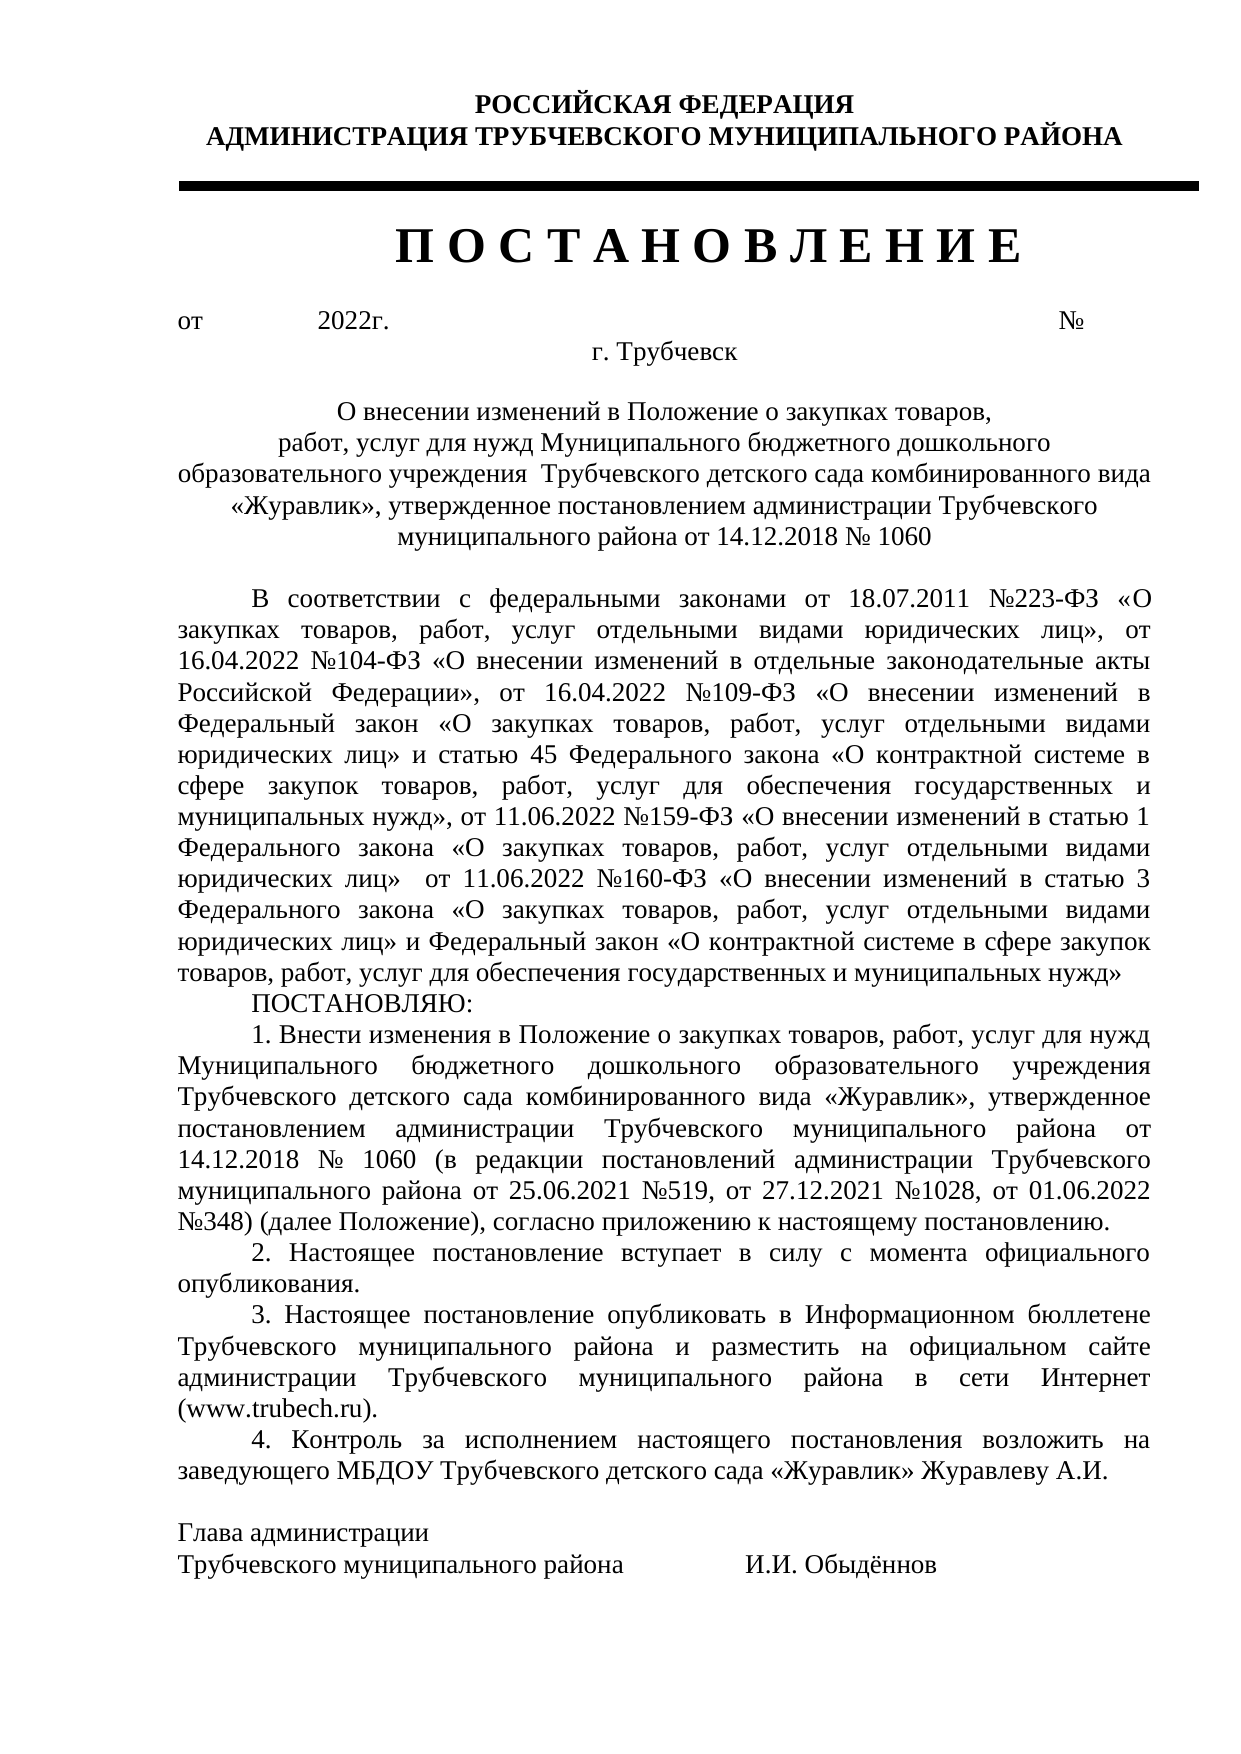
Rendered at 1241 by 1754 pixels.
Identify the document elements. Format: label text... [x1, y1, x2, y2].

text Глава администрации [177, 1517, 1152, 1548]
text П О С Т А Н О В Л Е Н И Е [177, 216, 1152, 273]
subtitle РОССИЙСКАЯ ФЕДЕРАЦИЯ [177, 89, 1152, 120]
text 2. Настоящее постановление вступает в силу с момента официального опубликования. [177, 1236, 1152, 1298]
text 1. Внести изменения в Положение о закупках товаров, работ, услуг для нужд Муниципального бюджетного дошкольного образовательного учреждения Трубчевского детского сада комбинированного вида «Журавлик», утвержденное постановлением администрации Трубчевского муниципального района от 14.12.2018 № 1060 (в редакции постановлений администрации Трубчевского муниципального района от 25.06.2021 №519, от 27.12.2021 №1028, от 01.06.2022 №348) (далее Положение), согласно приложению к настоящему постановлению. [177, 1018, 1152, 1236]
text О внесении изменений в Положение о закупках товаров, [177, 395, 1152, 426]
text работ, услуг для нужд Муниципального бюджетного дошкольного образовательного учреждения Трубчевского детского сада комбинированного вида «Журавлик», утвержденное постановлением администрации Трубчевского муниципального района от 14.12.2018 № 1060 [177, 426, 1152, 551]
text 4. Контроль за исполнением настоящего постановления возложить на заведующего МБДОУ Трубчевского детского сада «Журавлик» Журавлеву А.И. [177, 1423, 1152, 1485]
text г. Трубчевск [177, 335, 1152, 367]
text ПОСТАНОВЛЯЮ: [177, 987, 1152, 1018]
text Трубчевского муниципального района И.И. Обыдённов [177, 1548, 1152, 1579]
text АДМИНИСТРАЦИЯ ТРУБЧЕВСКОГО МУНИЦИПАЛЬНОГО РАЙОНА [177, 120, 1152, 151]
text 3. Настоящее постановление опубликовать в Информационном бюллетене Трубчевского муниципального района и разместить на официальном сайте администрации Трубчевского муниципального района в сети Интернет (www.trubech.ru). [177, 1298, 1152, 1423]
text от 2022г. № [177, 304, 1152, 335]
text В соответствии с федеральными законами от 18.07.2011 №223-ФЗ «О закупках товаров, работ, услуг отдельными видами юридических лиц», от 16.04.2022 №104-ФЗ «О внесении изменений в отдельные законодательные акты Российской Федерации», от 16.04.2022 №109-ФЗ «О внесении изменений в Федеральный закон «О закупках товаров, работ, услуг отдельными видами юридических лиц» и статью 45 Федерального закона «О контрактной системе в сфере закупок товаров, работ, услуг для обеспечения государственных и муниципальных нужд», от 11.06.2022 №159-ФЗ «О внесении изменений в статью 1 Федерального закона «О закупках товаров, работ, услуг отдельными видами юридических лиц» от 11.06.2022 №160-ФЗ «О внесении изменений в статью 3 Федерального закона «О закупках товаров, работ, услуг отдельными видами юридических лиц» и Федеральный закон «О контрактной системе в сфере закупок товаров, работ, услуг для обеспечения государственных и муниципальных нужд» [177, 582, 1152, 987]
